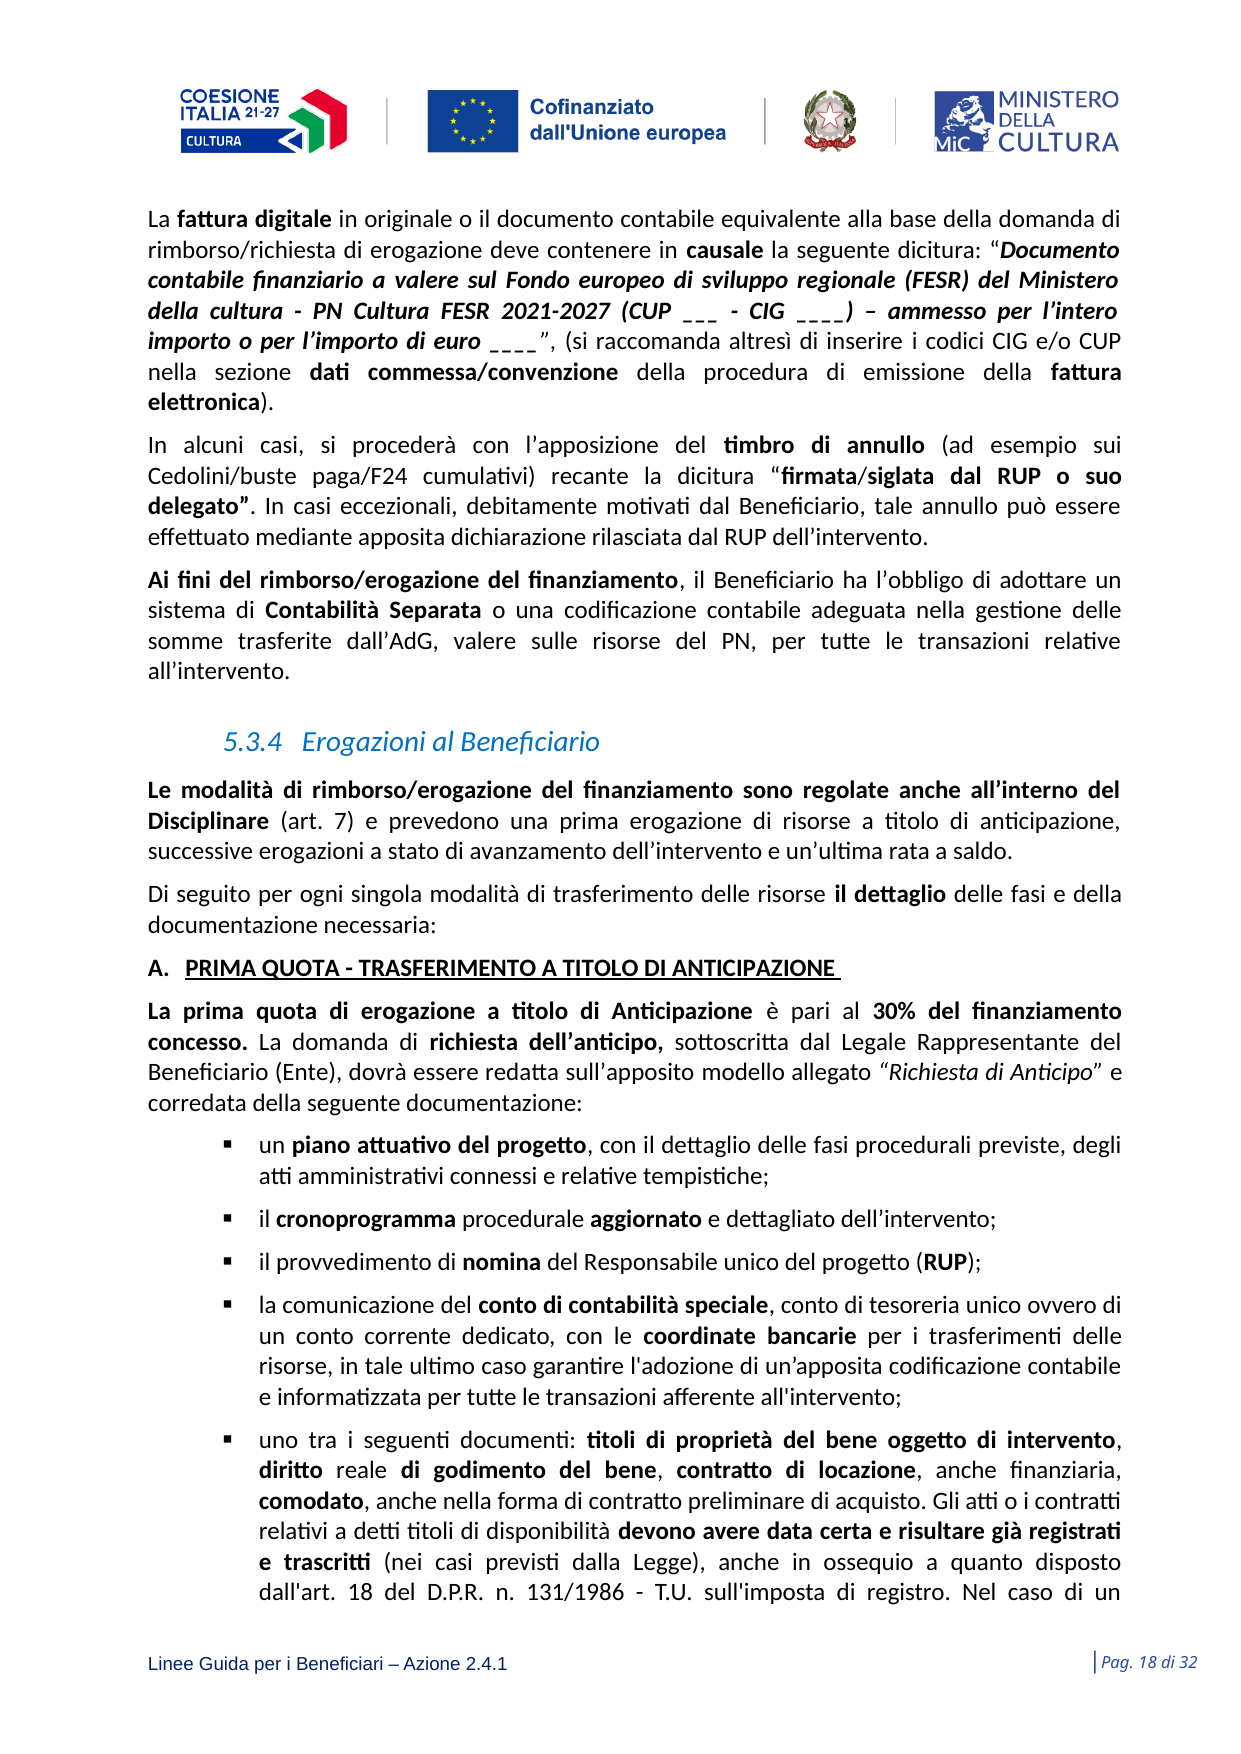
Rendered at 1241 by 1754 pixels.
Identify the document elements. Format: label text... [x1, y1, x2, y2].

list PRIMA QUOTA - TRASFERIMENTO A TITOLO DI ANTICIPAZIONE [148, 952, 1122, 983]
text Ai fini del rimborso/erogazione del finanziamento, il Beneficiario ha l’obbligo di adottare un sistema di Contabilità Separata o una codificazione contabile adeguata nella gestione delle somme trasferite dall’AdG, valere sulle risorse del PN, per tutte le transazioni relative all’intervento. [148, 564, 1122, 686]
list la comunicazione del conto di contabilità speciale, conto di tesoreria unico ovvero di un conto corrente dedicato, con le coordinate bancarie per i trasferimenti delle risorse, in tale ultimo caso garantire l'adozione di un’apposita codificazione contabile e informatizzata per tutte le transazioni afferente all'intervento; [222, 1289, 1122, 1411]
picture [147, 73, 1152, 172]
text La prima quota di erogazione a titolo di Anticipazione è pari al 30% del finanziamento concesso. La domanda di richiesta dell’anticipo, sottoscritta dal Legale Rappresentante del Beneficiario (Ente), dovrà essere redatta sull’apposito modello allegato “Richiesta di Anticipo” e corredata della seguente documentazione: [148, 995, 1122, 1117]
text Di seguito per ogni singola modalità di trasferimento delle risorse il dettaglio delle fasi e della documentazione necessaria: [148, 878, 1122, 939]
list il provvedimento di nomina del Responsabile unico del progetto (RUP); [222, 1246, 1122, 1277]
text Le modalità di rimborso/erogazione del finanziamento sono regolate anche all’interno del Disciplinare (art. 7) e prevedono una prima erogazione di risorse a titolo di anticipazione, successive erogazioni a stato di avanzamento dell’intervento e un’ultima rata a saldo. [148, 774, 1122, 866]
list il cronoprogramma procedurale aggiornato e dettagliato dell’intervento; [222, 1203, 1122, 1234]
text La fattura digitale in originale o il documento contabile equivalente alla base della domanda di rimborso/richiesta di erogazione deve contenere in causale la seguente dicitura: “Documento contabile finanziario a valere sul Fondo europeo di sviluppo regionale (FESR) del Ministero della cultura - PN Cultura FESR 2021-2027 (CUP ___ - CIG ____) – ammesso per l’intero importo o per l’importo di euro ____”, (si raccomanda altresì di inserire i codici CIG e/o CUP nella sezione dati commessa/convenzione della procedura di emissione della fattura elettronica). [148, 203, 1122, 417]
text In alcuni casi, si procederà con l’apposizione del timbro di annullo (ad esempio sui Cedolini/buste paga/F24 cumulativi) recante la dicitura “firmata/siglata dal RUP o suo delegato”. In casi eccezionali, debitamente motivati dal Beneficiario, tale annullo può essere effettuato mediante apposita dichiarazione rilasciata dal RUP dell’intervento. [148, 429, 1122, 551]
subtitle 5.3.4 Erogazioni al Beneficiario [223, 723, 1122, 759]
list un piano attuativo del progetto, con il dettaglio delle fasi procedurali previste, degli atti amministrativi connessi e relative tempistiche; [222, 1130, 1122, 1191]
